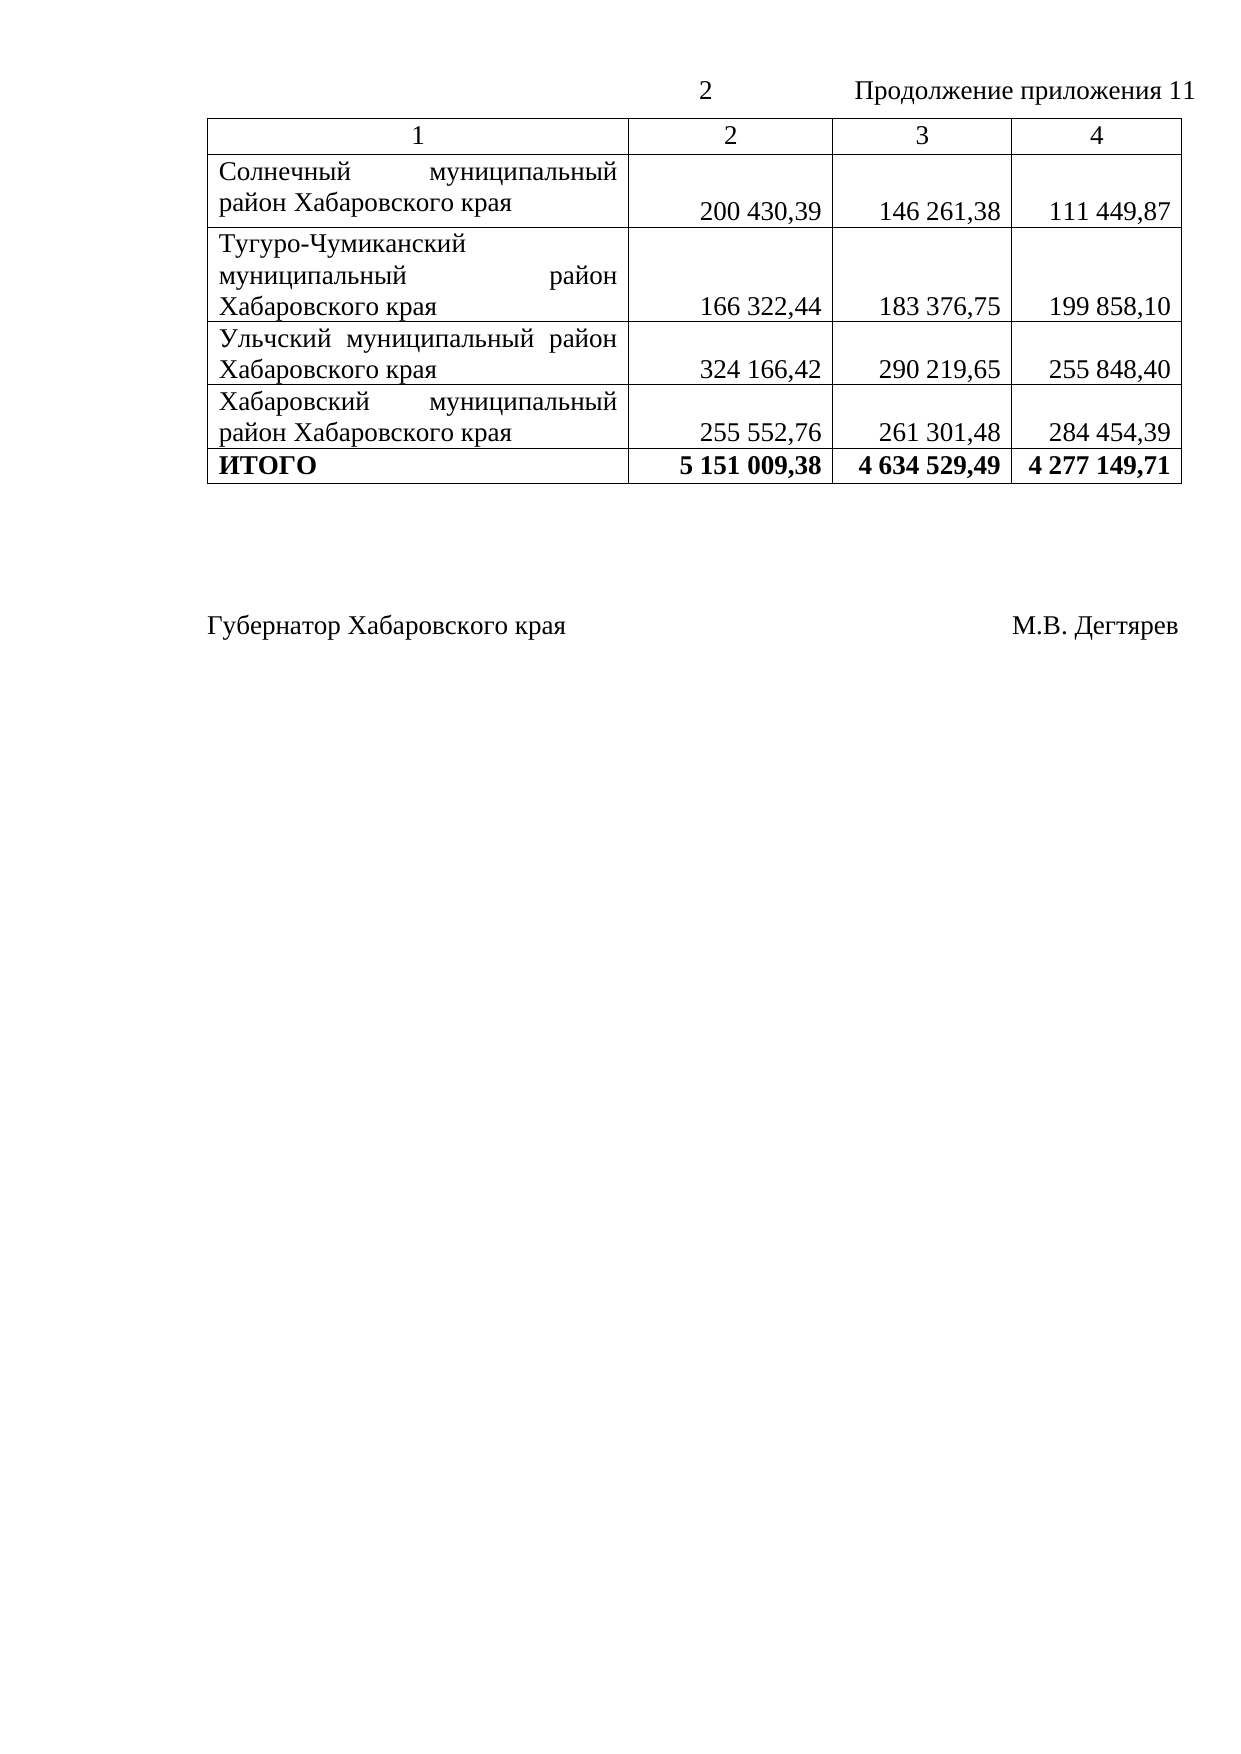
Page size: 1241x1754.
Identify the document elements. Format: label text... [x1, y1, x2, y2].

table_header 3 [833, 119, 1011, 153]
table_cell Солнечный муниципальный район Хабаровского края [208, 155, 628, 227]
table_cell Тугуро-Чумиканский муниципальный район Хабаровского края [208, 228, 628, 321]
table_header 4 [1012, 119, 1181, 153]
table_cell 284 454,39 [1012, 385, 1181, 448]
table_cell ИТОГО [208, 449, 628, 483]
table_cell Ульчский муниципальный район Хабаровского края [208, 322, 628, 384]
table_header 1 [208, 119, 628, 153]
table_cell 166 322,44 [629, 228, 832, 321]
table_cell 324 166,42 [629, 322, 832, 384]
table_cell 199 858,10 [1012, 228, 1181, 321]
table_cell 146 261,38 [833, 155, 1011, 227]
table_cell 5 151 009,38 [629, 449, 832, 483]
table_cell 255 552,76 [629, 385, 832, 448]
table_cell 261 301,48 [833, 385, 1011, 448]
table_cell 255 848,40 [1012, 322, 1181, 384]
table_cell 4 634 529,49 [833, 449, 1011, 483]
text Губернатор Хабаровского края М.В. Дегтярев [207, 609, 1181, 640]
table_header 2 [629, 119, 832, 153]
table_cell 183 376,75 [833, 228, 1011, 321]
table_cell 290 219,65 [833, 322, 1011, 384]
table_cell 111 449,87 [1012, 155, 1181, 227]
table_cell 200 430,39 [629, 155, 832, 227]
table_cell Хабаровский муниципальный район Хабаровского края [208, 385, 628, 448]
table_cell 4 277 149,71 [1012, 449, 1181, 483]
